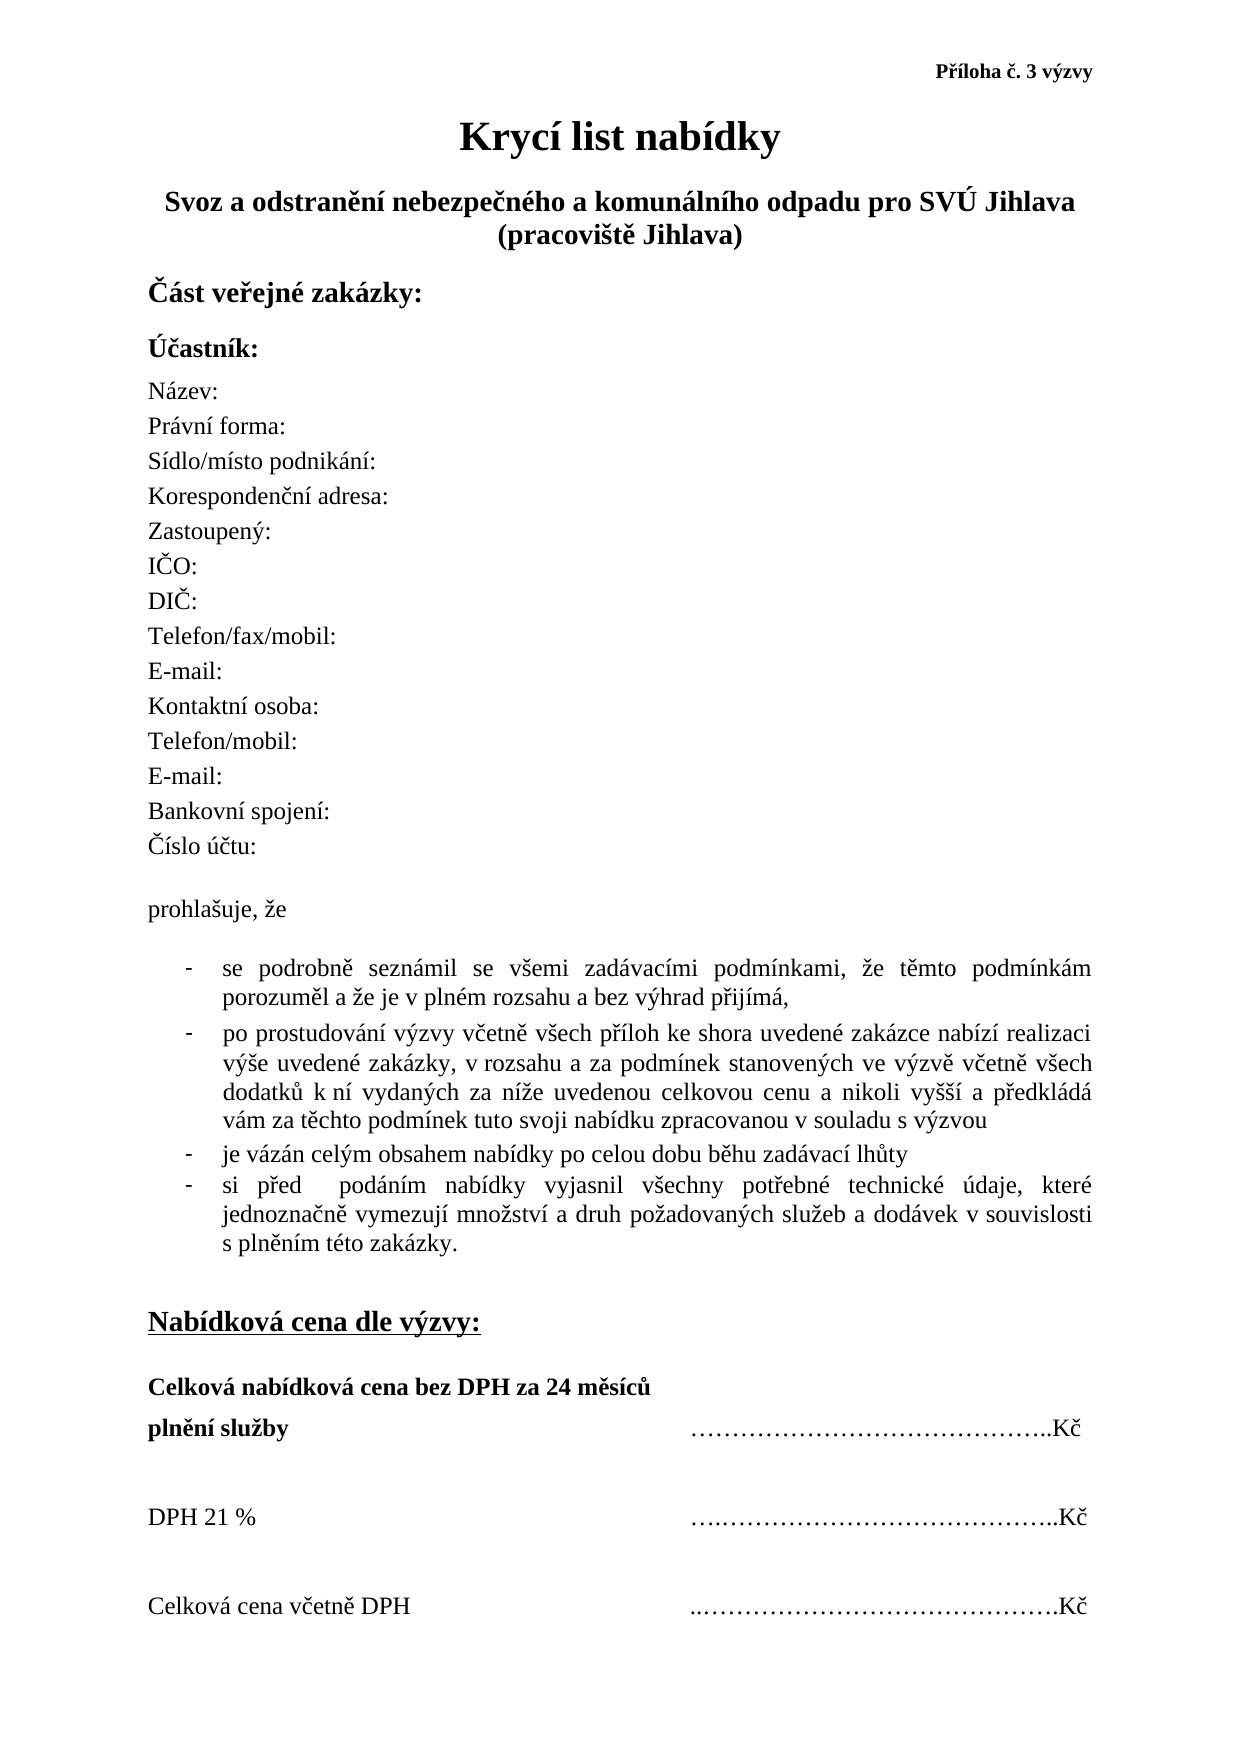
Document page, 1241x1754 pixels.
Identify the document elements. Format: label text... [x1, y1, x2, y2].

text Kontaktní osoba: [148, 691, 1093, 720]
list si před podáním nabídky vyjasnil všechny potřebné technické údaje, které jednoznačně vymezují množství a druh požadovaných služeb a dodávek v souvislosti s plněním této zakázky. [185, 1169, 1093, 1257]
text Zastoupený: [148, 516, 1093, 545]
list se podrobně seznámil se všemi zadávacími podmínkami, že těmto podmínkám porozuměl a že je v plném rozsahu a bez výhrad přijímá, [185, 952, 1093, 1011]
text Bankovní spojení: [148, 796, 1093, 825]
text Celková nabídková cena bez DPH za 24 měsíců [148, 1372, 1093, 1400]
text Účastník: [148, 333, 1093, 364]
text DIČ: [148, 586, 1093, 615]
text Krycí list nabídky [148, 112, 1093, 160]
text Telefon/fax/mobil: [148, 621, 1093, 650]
text Sídlo/místo podnikání: [148, 446, 1093, 475]
text Název: [148, 376, 1093, 405]
text Korespondenční adresa: [148, 481, 1093, 510]
list po prostudování výzvy včetně všech příloh ke shora uvedené zakázce nabízí realizaci výše uvedené zakázky, v rozsahu a za podmínek stanovených ve výzvě včetně všech dodatků k ní vydaných za níže uvedenou celkovou cenu a nikoli vyšší a předkládá vám za těchto podmínek tuto svoji nabídku zpracovanou v souladu s výzvou [185, 1017, 1093, 1134]
text prohlašuje, že [148, 894, 1093, 923]
text plnění služby ……………………………………..Kč [148, 1413, 1093, 1442]
text Číslo účtu: [148, 831, 1093, 860]
text Svoz a odstranění nebezpečného a komunálního odpadu pro SVÚ Jihlava (pracoviště Jihlava) [148, 184, 1093, 251]
text Právní forma: [148, 411, 1093, 440]
list je vázán celým obsahem nabídky po celou dobu běhu zadávací lhůty [185, 1138, 1093, 1169]
text Část veřejné zakázky: [148, 275, 1093, 308]
text Celková cena včetně DPH ..…………………………………….Kč [148, 1591, 1093, 1619]
text IČO: [148, 551, 1093, 580]
text Příloha č. 3 výzvy [148, 59, 1093, 83]
text DPH 21 % ….…………………………………..Kč [148, 1502, 1093, 1531]
text Nabídková cena dle výzvy: [148, 1304, 1093, 1338]
text E-mail: [148, 656, 1093, 685]
text E-mail: [148, 761, 1093, 790]
text Telefon/mobil: [148, 726, 1093, 755]
